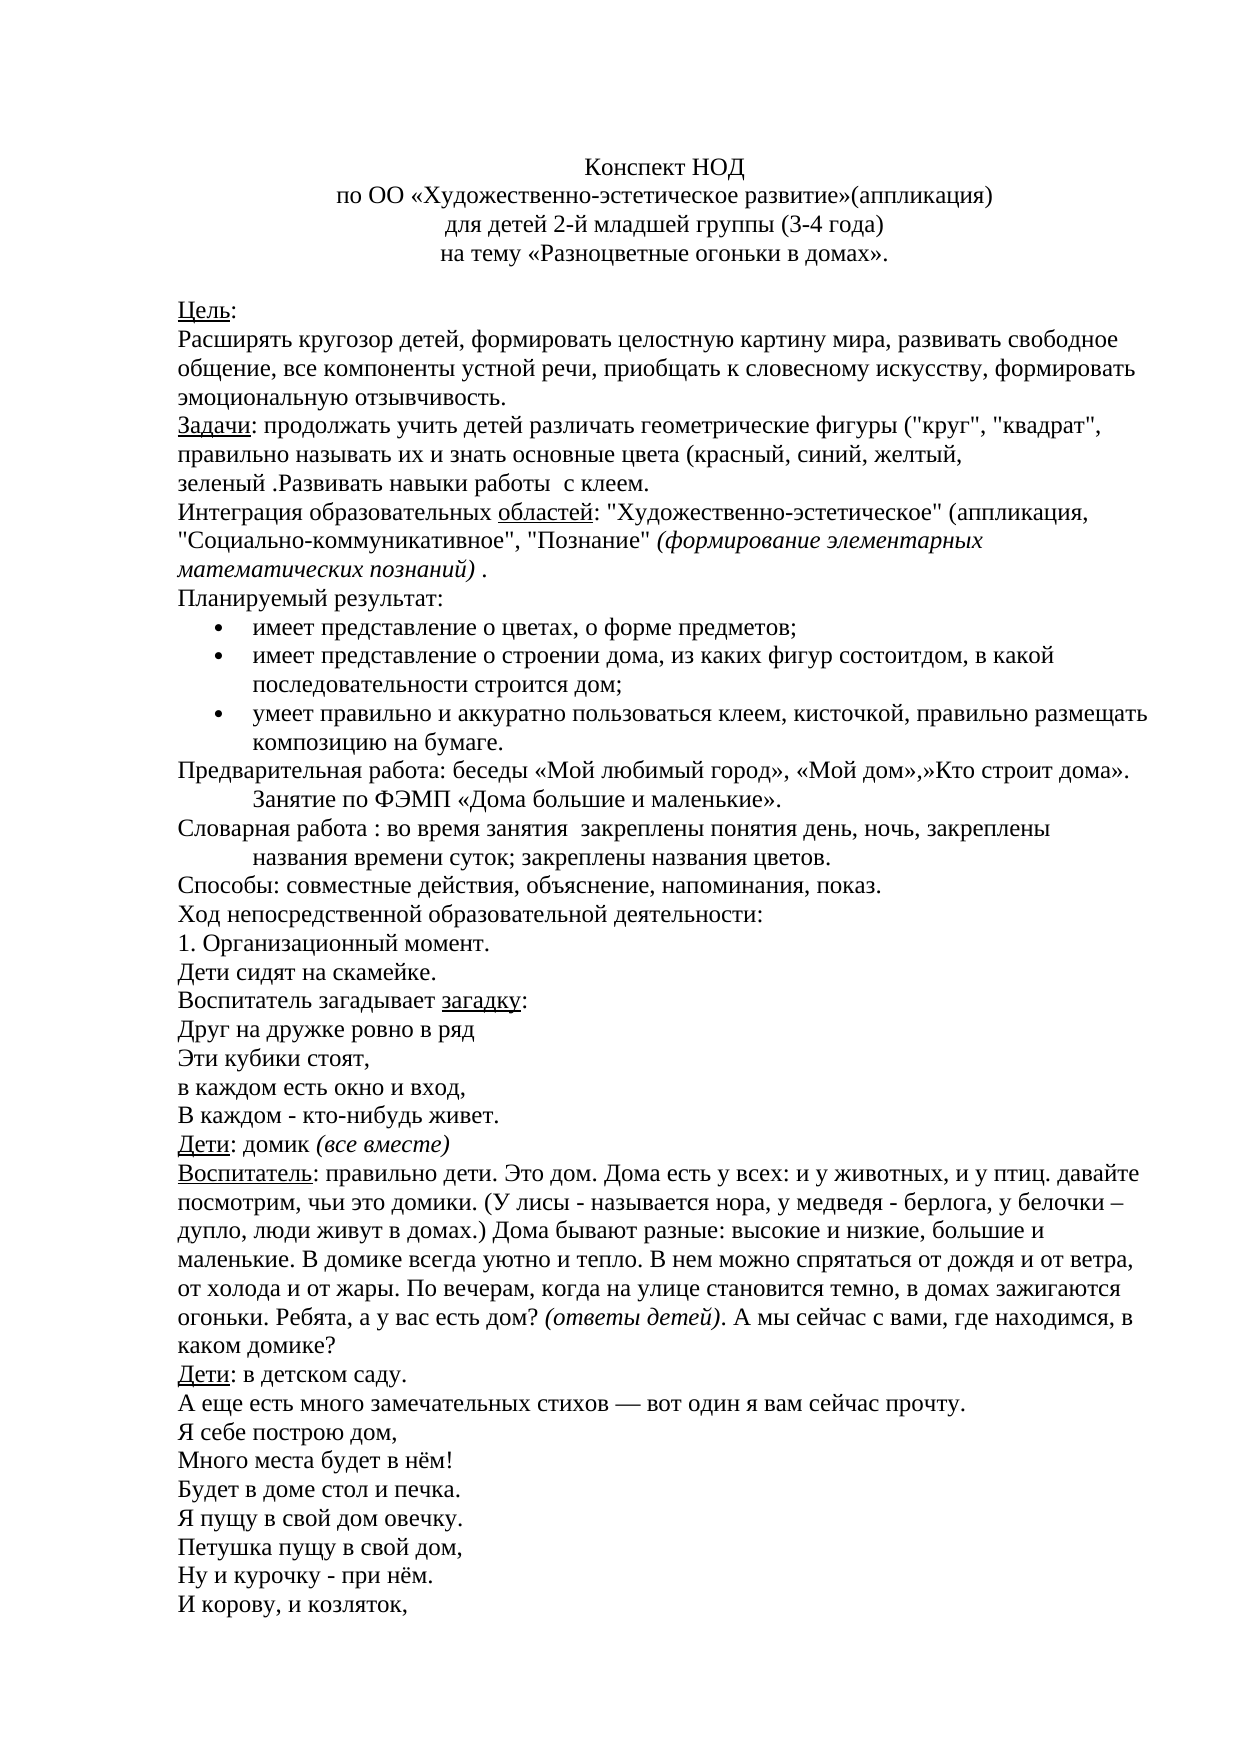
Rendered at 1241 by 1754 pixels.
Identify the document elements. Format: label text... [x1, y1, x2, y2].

list умеет правильно и аккуратно пользоваться клеем, кисточкой, правильно размещать композицию на бумаге. [215, 698, 1152, 755]
text в каждом есть окно и вход, [177, 1072, 1152, 1100]
text А еще есть много замечательных стихов — вот один я вам сейчас прочту. [177, 1388, 1152, 1417]
text Воспитатель загадывает загадку: [177, 985, 1152, 1014]
text Петушка пущу в свой дом, [177, 1532, 1152, 1560]
text 1. Организационный момент. [177, 928, 1152, 957]
text И корову, и козляток, [177, 1589, 1152, 1618]
list имеет представление о строении дома, из каких фигур состоитдом, в какой последовательности строится дом; [215, 640, 1152, 698]
text Расширять кругозор детей, формировать целостную картину мира, развивать свободное общение, все компоненты устной речи, приобщать к словесному искусству, формировать эмоциональную отзывчивость. [177, 324, 1152, 410]
text Дети: в детском саду. [177, 1359, 1152, 1388]
text Словарная работа : во время занятия закреплены понятия день, ночь, закреплены названия времени суток; закреплены названия цветов. [177, 813, 1152, 870]
text Задачи: продолжать учить детей различать геометрические фигуры ("круг", "квадрат", правильно называть их и знать основные цвета (красный, синий, желтый, зеленый .Развивать навыки работы с клеем. [177, 410, 1152, 497]
text Дети: домик (все вместе) [177, 1129, 1152, 1158]
text Я себе построю дом, [177, 1417, 1152, 1445]
text Эти кубики стоят, [177, 1043, 1152, 1072]
text Способы: совместные действия, объяснение, напоминания, показ. [177, 870, 1152, 899]
text Интеграция образовательных областей: "Художественно-эстетическое" (аппликация, "Социально-коммуникативное", "Познание" (формирование элементарных математических познаний) . [177, 497, 1152, 583]
text Будет в доме стол и печка. [177, 1474, 1152, 1503]
text В каждом - кто-нибудь живет. [177, 1100, 1152, 1129]
text Ну и курочку - при нём. [177, 1560, 1152, 1589]
text Много места будет в нём! [177, 1445, 1152, 1474]
text Планируемый результат: [177, 583, 1152, 612]
text Ход непосредственной образовательной деятельности: [177, 899, 1152, 928]
text Предварительная работа: беседы «Мой любимый город», «Мой дом»,»Кто строит дома». Занятие по ФЭМП «Дома большие и маленькие». [177, 755, 1152, 813]
list имеет представление о цветах, о форме предметов; [215, 612, 1152, 640]
text Дети сидят на скамейке. [177, 957, 1152, 985]
text Цель: [177, 295, 1152, 324]
text на тему «Разноцветные огоньки в домах». [177, 238, 1152, 267]
text Конспект НОД [177, 152, 1152, 180]
text Воспитатель: правильно дети. Это дом. Дома есть у всех: и у животных, и у птиц. давайте посмотрим, чьи это домики. (У лисы - называется нора, у медведя - берлога, у белочки – дупло, люди живут в домах.) Дома бывают разные: высокие и низкие, большие и маленькие. В домике всегда уютно и тепло. В нем можно спрятаться от дождя и от ветра, от холода и от жары. По вечерам, когда на улице становится темно, в домах зажигаются огоньки. Ребята, а у вас есть дом? (ответы детей). А мы сейчас с вами, где находимся, в каком домике? [177, 1158, 1152, 1359]
text по ОО «Художественно-эстетическое развитие»(аппликация) [177, 180, 1152, 209]
text Я пущу в свой дом овечку. [177, 1503, 1152, 1532]
text для детей 2-й младшей группы (3-4 года) [177, 209, 1152, 238]
text Друг на дружке ровно в ряд [177, 1014, 1152, 1043]
